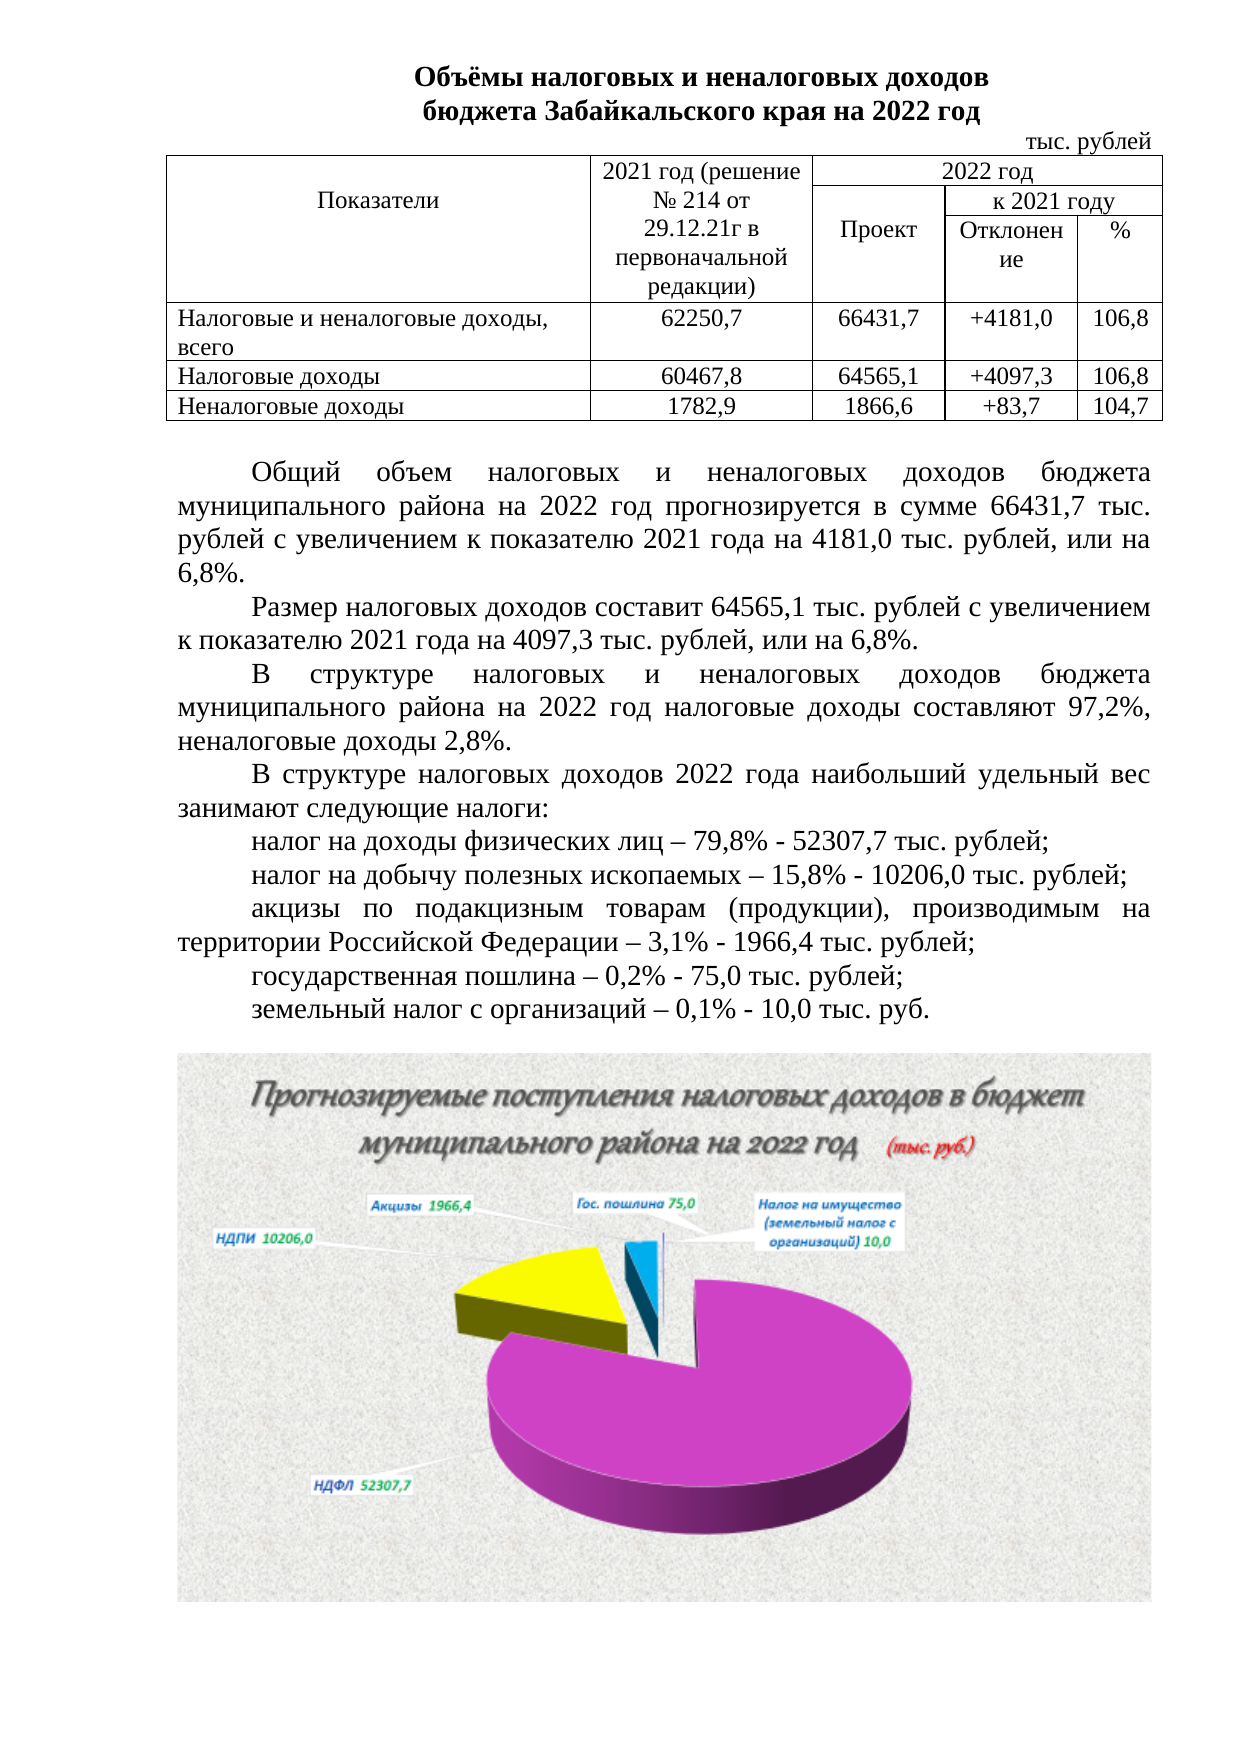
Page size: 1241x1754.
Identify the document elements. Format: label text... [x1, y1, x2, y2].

table_cell % [1078, 216, 1162, 302]
picture [177, 1053, 1152, 1602]
table_cell Проект [813, 186, 944, 302]
table_cell 104,7 [1078, 391, 1162, 420]
table_cell 106,8 [1078, 303, 1162, 360]
table_cell 106,8 [1078, 361, 1162, 390]
table_cell Отклонение [946, 216, 1077, 302]
table_cell 66431,7 [813, 303, 944, 360]
table_header 2021 год (решение № 214 от 29.12.21г в первоначальной редакции) [591, 156, 812, 302]
text Объёмы налоговых и неналоговых доходов [177, 59, 1152, 93]
table_cell 1866,6 [813, 391, 944, 420]
table_cell +4181,0 [946, 303, 1077, 360]
table_cell Неналоговые доходы [167, 391, 590, 420]
text налог на доходы физических лиц – 79,8% - 52307,7 тыс. рублей; [177, 823, 1152, 857]
text Общий объем налоговых и неналоговых доходов бюджета муниципального района на 2022 год прогнозируется в сумме 66431,7 тыс. рублей с увеличением к показателю 2021 года на 4181,0 тыс. рублей, или на 6,8%. [177, 454, 1152, 589]
table_header Показатели [167, 156, 590, 302]
text государственная пошлина – 0,2% - 75,0 тыс. рублей; [177, 958, 1152, 991]
table_cell 64565,1 [813, 361, 944, 390]
table_cell 60467,8 [591, 361, 812, 390]
table_cell Налоговые доходы [167, 361, 590, 390]
text земельный налог с организаций – 0,1% - 10,0 тыс. руб. [177, 991, 1152, 1025]
text тыс. рублей [177, 126, 1152, 155]
text В структуре налоговых и неналоговых доходов бюджета муниципального района на 2022 год налоговые доходы составляют 97,2%, неналоговые доходы 2,8%. [177, 656, 1152, 756]
text Размер налоговых доходов составит 64565,1 тыс. рублей с увеличением к показателю 2021 года на 4097,3 тыс. рублей, или на 6,8%. [177, 589, 1152, 656]
table_cell +4097,3 [946, 361, 1077, 390]
table_cell 62250,7 [591, 303, 812, 360]
text бюджета Забайкальского края на 2022 год [177, 93, 1152, 126]
table_header 2022 год [813, 156, 1162, 185]
text В структуре налоговых доходов 2022 года наибольший удельный вес занимают следующие налоги: [177, 756, 1152, 823]
table_cell к 2021 году [946, 186, 1162, 214]
table_cell 1782,9 [591, 391, 812, 420]
text акцизы по подакцизным товарам (продукции), производимым на территории Российской Федерации – 3,1% - 1966,4 тыс. рублей; [177, 891, 1152, 958]
table_cell Налоговые и неналоговые доходы, всего [167, 303, 590, 360]
text налог на добычу полезных ископаемых – 15,8% - 10206,0 тыс. рублей; [177, 857, 1152, 891]
table_cell +83,7 [946, 391, 1077, 420]
